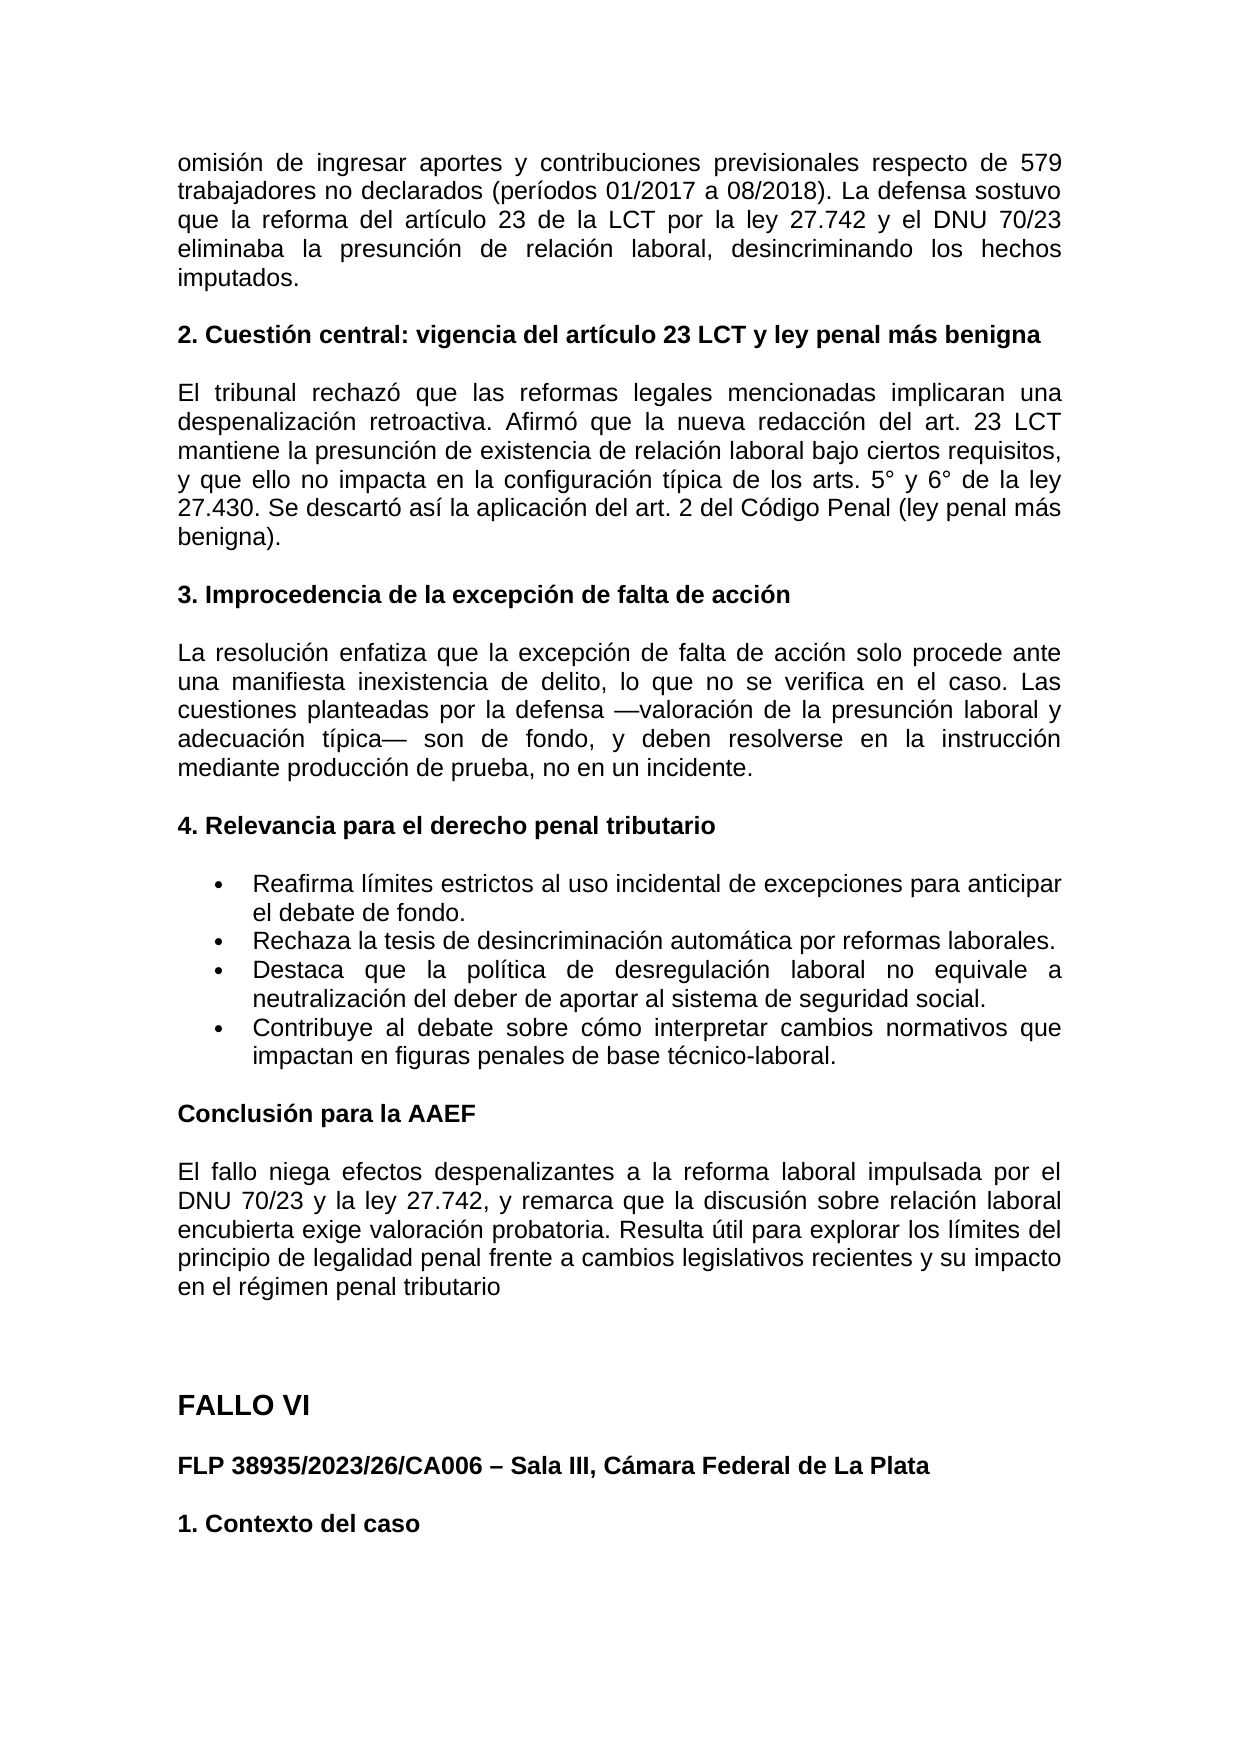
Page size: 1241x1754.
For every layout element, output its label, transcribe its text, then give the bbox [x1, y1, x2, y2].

list Contribuye al debate sobre cómo interpretar cambios normativos que impactan en figuras penales de base técnico-laboral. [215, 1013, 1063, 1070]
list Rechaza la tesis de desincriminación automática por reformas laborales. [215, 926, 1063, 955]
text El tribunal rechazó que las reformas legales mencionadas implicaran una despenalización retroactiva. Afirmó que la nueva redacción del art. 23 LCT mantiene la presunción de existencia de relación laboral bajo ciertos requisitos, y que ello no impacta en la configuración típica de los arts. 5° y 6° de la ley 27.430. Se descartó así la aplicación del art. 2 del Código Penal (ley penal más benigna). [177, 378, 1063, 551]
text 1. Contexto del caso [177, 1509, 1063, 1537]
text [177, 148, 1063, 291]
subtitle FLP 38935/2023/26/CA006 – Sala III, Cámara Federal de La Plata [177, 1451, 1063, 1479]
text Conclusión para la AAEF [177, 1099, 1063, 1128]
text 2. Cuestión central: vigencia del artículo 23 LCT y ley penal más benigna [177, 321, 1063, 349]
subtitle FALLO VI [177, 1388, 1063, 1422]
text El fallo niega efectos despenalizantes a la reforma laboral impulsada por el DNU 70/23 y la ley 27.742, y remarca que la discusión sobre relación laboral encubierta exige valoración probatoria. Resulta útil para explorar los límites del principio de legalidad penal frente a cambios legislativos recientes y su impacto en el régimen penal tributario [177, 1157, 1063, 1301]
text 4. Relevancia para el derecho penal tributario [177, 811, 1063, 840]
text La resolución enfatiza que la excepción de falta de acción solo procede ante una manifiesta inexistencia de delito, lo que no se verifica en el caso. Las cuestiones planteadas por la defensa —valoración de la presunción laboral y adecuación típica— son de fondo, y deben resolverse en la instrucción mediante producción de prueba, no en un incidente. [177, 638, 1063, 782]
text 3. Improcedencia de la excepción de falta de acción [177, 580, 1063, 609]
list Reafirma límites estrictos al uso incidental de excepciones para anticipar el debate de fondo. [215, 869, 1063, 926]
list Destaca que la política de desregulación laboral no equivale a neutralización del deber de aportar al sistema de seguridad social. [215, 955, 1063, 1013]
